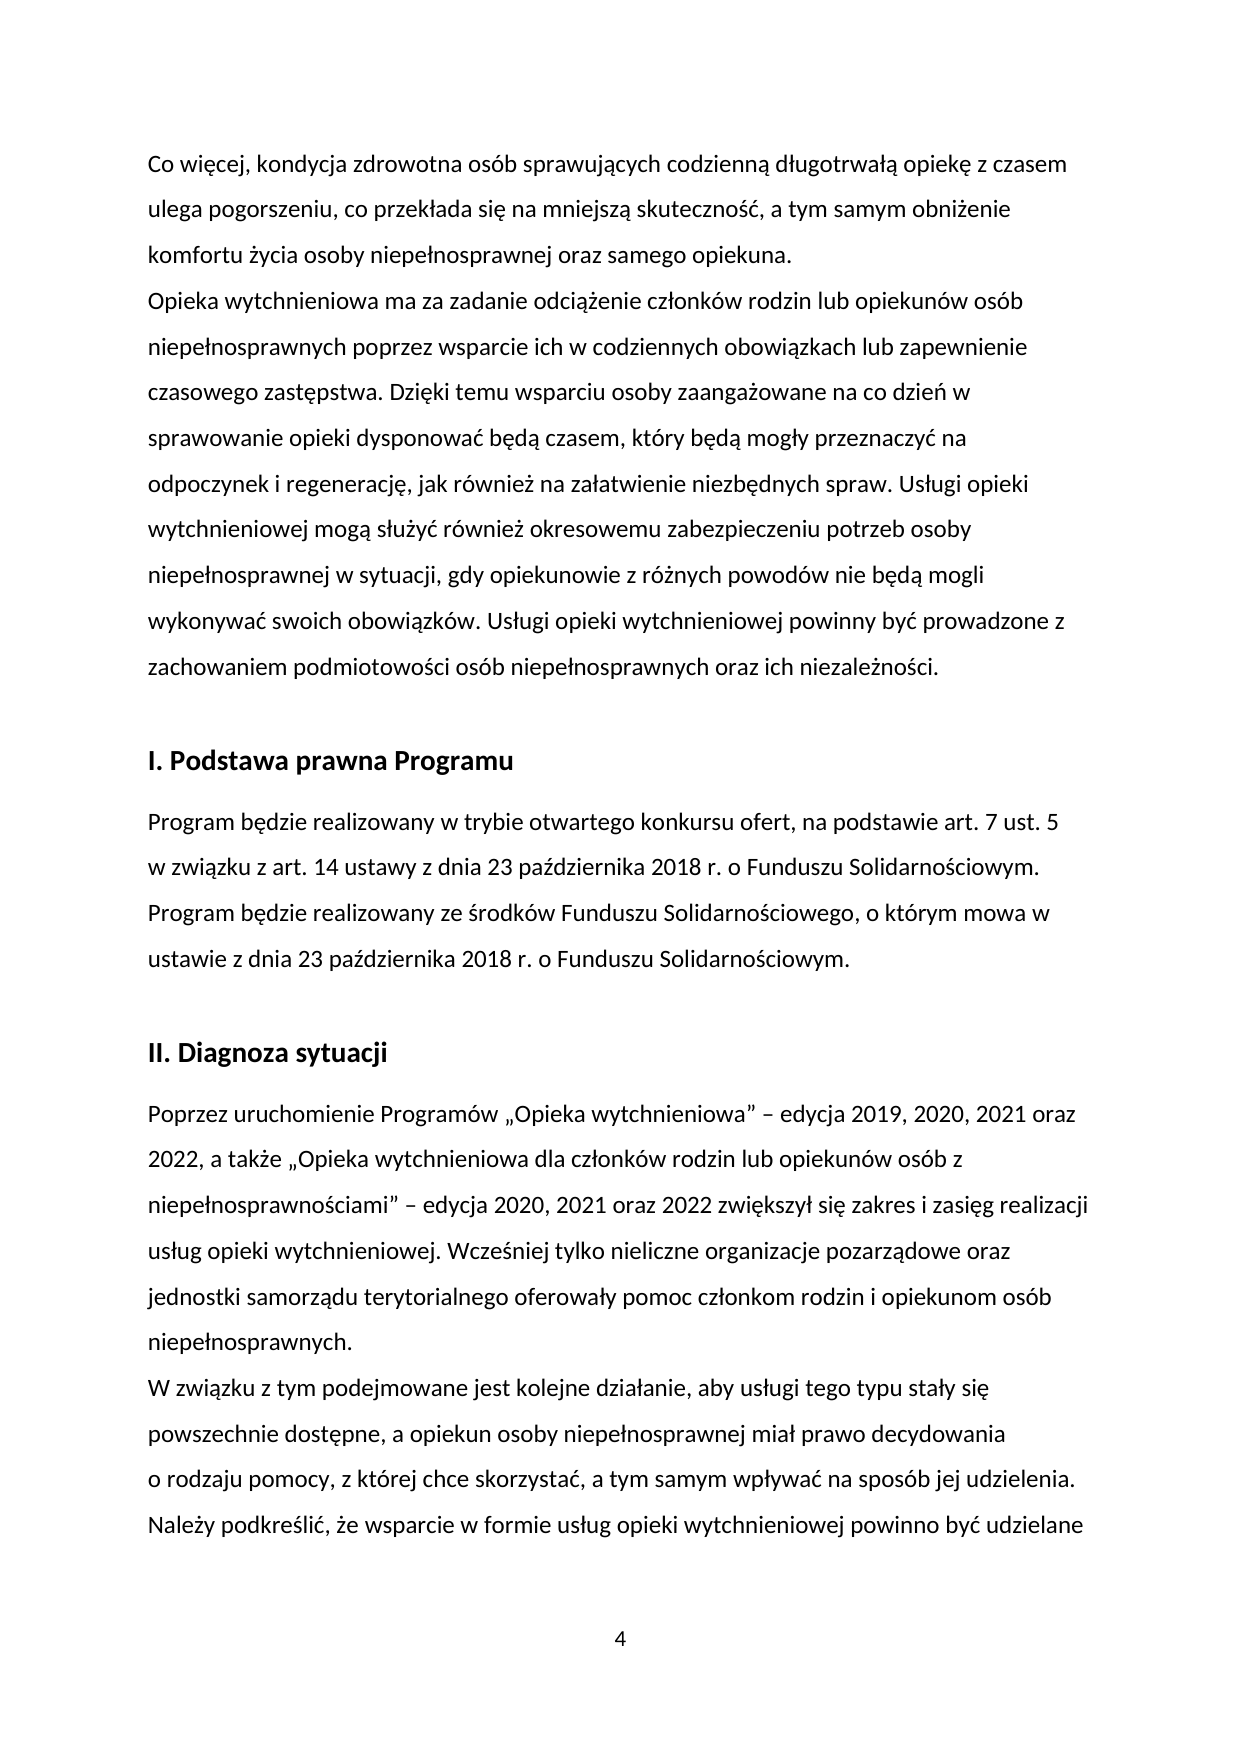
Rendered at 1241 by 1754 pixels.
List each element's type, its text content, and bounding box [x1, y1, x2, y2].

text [148, 148, 1092, 270]
text Program będzie realizowany w trybie otwartego konkursu ofert, na podstawie art. 7 ust. 5 w związku z art. 14 ustawy z dnia 23 października 2018 r. o Funduszu Solidarnościowym. Program będzie realizowany ze środków Funduszu Solidarnościowego, o którym mowa w ustawie z dnia 23 października 2018 r. o Funduszu Solidarnościowym. [148, 806, 1092, 973]
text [148, 1372, 1092, 1540]
text Opieka wytchnieniowa ma za zadanie odciążenie członków rodzin lub opiekunów osób niepełnosprawnych poprzez wsparcie ich w codziennych obowiązkach lub zapewnienie czasowego zastępstwa. Dzięki temu wsparciu osoby zaangażowane na co dzień w sprawowanie opieki dysponować będą czasem, który będą mogły przeznaczyć na odpoczynek i regenerację, jak również na załatwienie niezbędnych spraw. Usługi opieki wytchnieniowej mogą służyć również okresowemu zabezpieczeniu potrzeb osoby niepełnosprawnej w sytuacji, gdy opiekunowie z różnych powodów nie będą mogli wykonywać swoich obowiązków. Usługi opieki wytchnieniowej powinny być prowadzone z zachowaniem podmiotowości osób niepełnosprawnych oraz ich niezależności. [148, 285, 1092, 681]
subtitle II. Diagnoza sytuacji [148, 1034, 1092, 1070]
text Poprzez uruchomienie Programów „Opieka wytchnieniowa” – edycja 2019, 2020, 2021 oraz 2022, a także „Opieka wytchnieniowa dla członków rodzin lub opiekunów osób z niepełnosprawnościami” – edycja 2020, 2021 oraz 2022 zwiększył się zakres i zasięg realizacji usług opieki wytchnieniowej. Wcześniej tylko nieliczne organizacje pozarządowe oraz jednostki samorządu terytorialnego oferowały pomoc członkom rodzin i opiekunom osób niepełnosprawnych. [148, 1098, 1092, 1357]
subtitle I. Podstawa prawna Programu [148, 742, 1092, 778]
